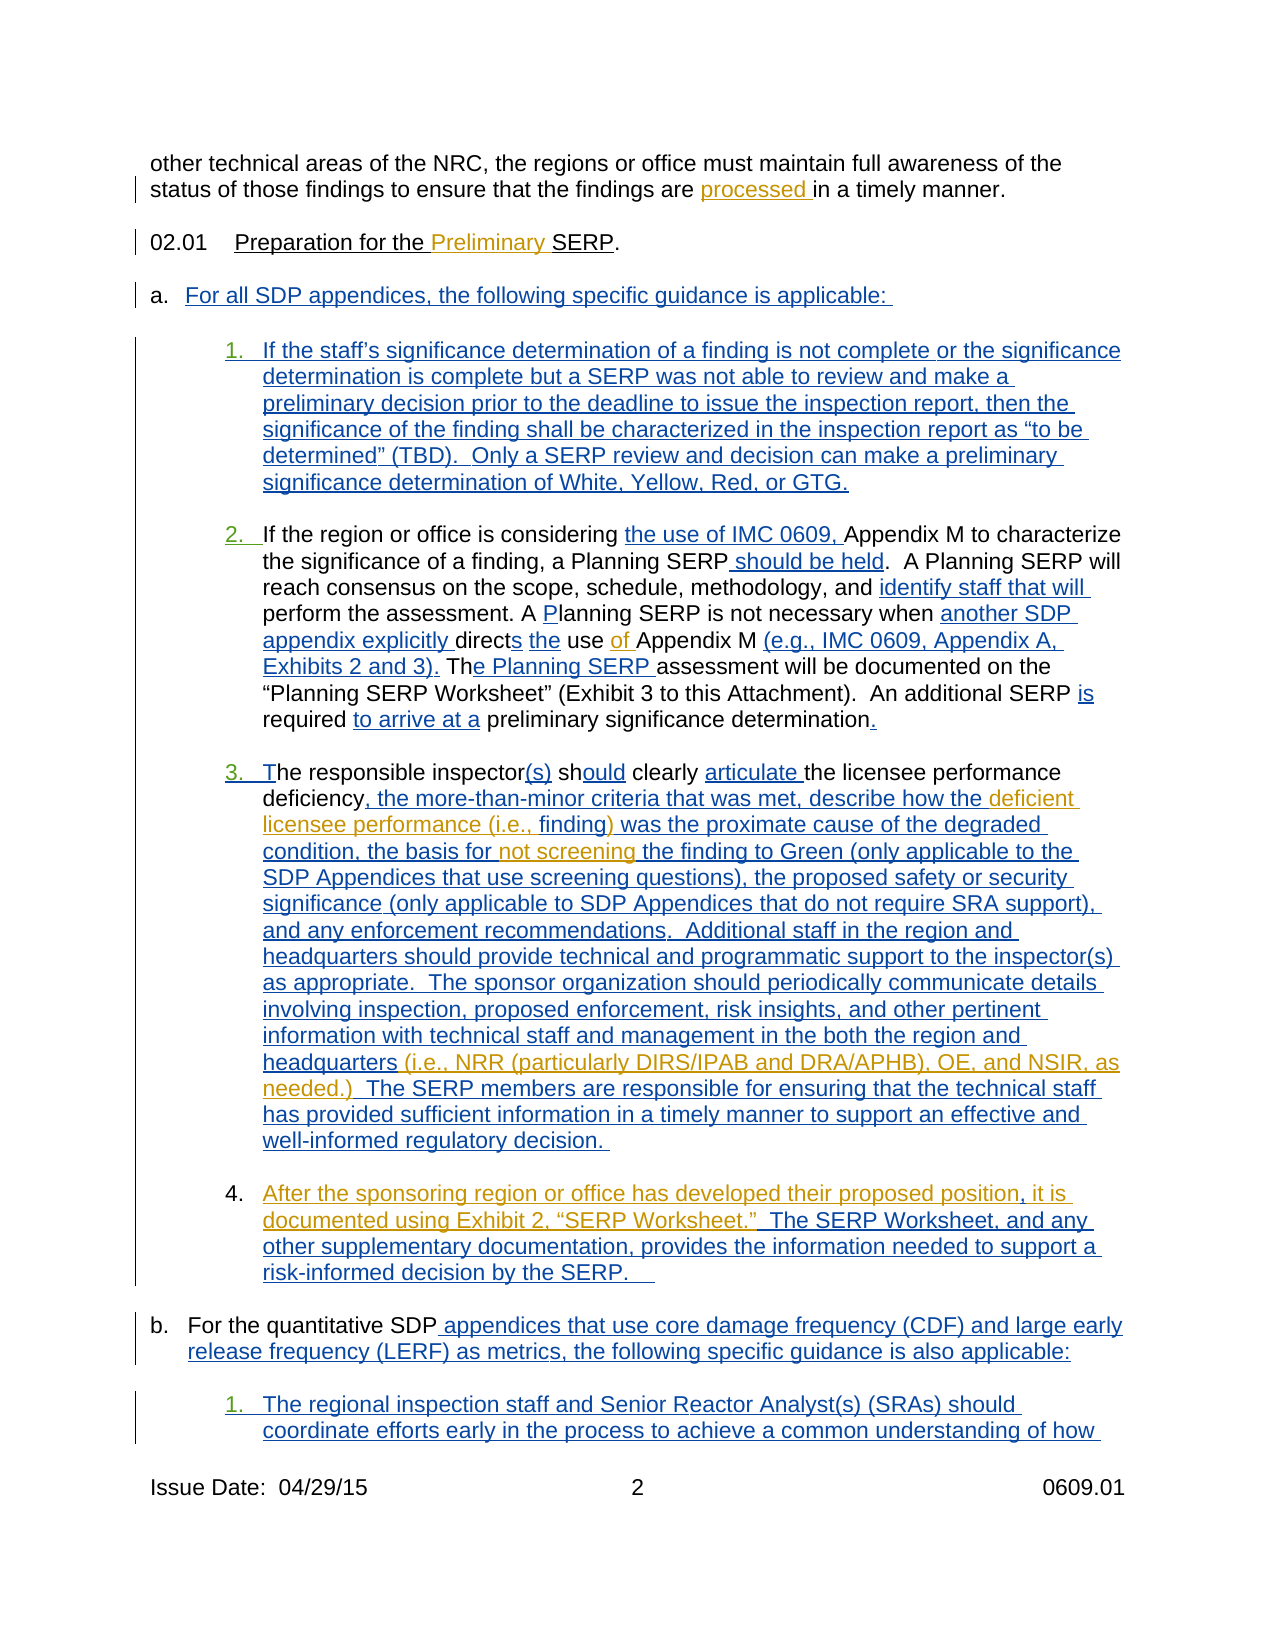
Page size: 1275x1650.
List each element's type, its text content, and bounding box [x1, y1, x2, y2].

text b. For the quantitative SDP [150, 1312, 1125, 1365]
text a. [150, 282, 1125, 308]
text 02.01 Preparation for the SERP. [150, 229, 1125, 255]
list If the region or office is considering Appendix M to characterize the significance of a finding, a Planning SERP. A Planning SERP will reach consensus on the scope, schedule, methodology, and perform the assessment. A lanning SERP is not necessary when direct use Appendix M Thassessment will be documented on the “Planning SERP Worksheet” (Exhibit 3 to this Attachment). An additional SERP required preliminary significance determination [225, 521, 1125, 732]
text other technical areas of the NRC, the regions or office must maintain full awareness of the status of those findings to ensure that the findings are in a timely manner. [150, 150, 1125, 203]
list he responsible inspector sh clearly the licensee performance deficiency [225, 758, 1125, 1154]
